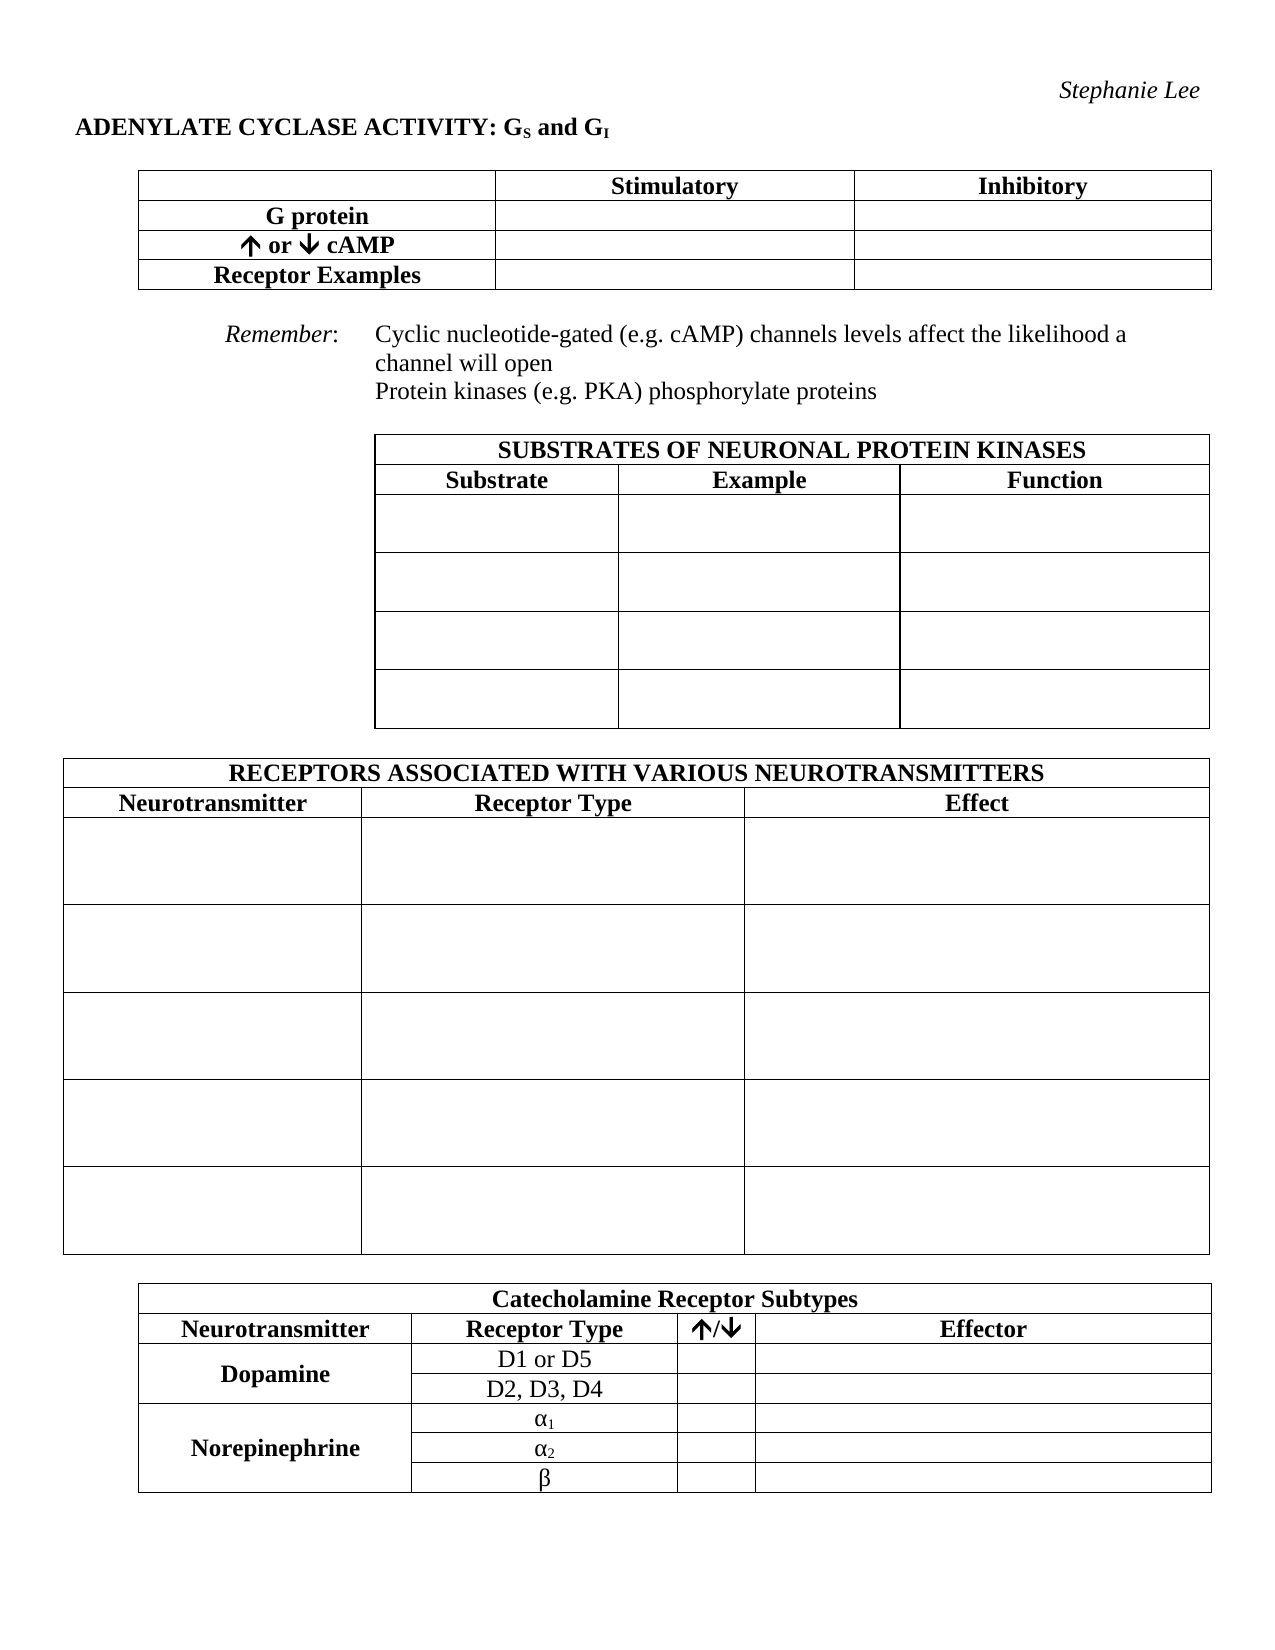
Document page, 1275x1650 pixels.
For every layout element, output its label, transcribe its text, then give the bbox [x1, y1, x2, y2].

table_cell β [412, 1463, 677, 1492]
table_cell Effect [745, 788, 1209, 817]
table_cell Effector [756, 1314, 1211, 1343]
table_cell [376, 612, 618, 669]
table_cell [678, 1374, 755, 1402]
table_cell [64, 993, 361, 1079]
table_cell α2 [412, 1433, 677, 1462]
table_cell Receptor Type [362, 788, 744, 817]
table_cell [362, 993, 744, 1079]
table_cell Receptor Examples [139, 260, 495, 289]
table_cell [619, 553, 899, 611]
table_cell or cAMP [139, 231, 495, 259]
table_cell [745, 993, 1209, 1079]
table_cell [619, 612, 899, 669]
table_cell [64, 905, 361, 992]
table_cell [619, 495, 899, 552]
text ADENYLATE CYCLASE ACTIVITY: GS and GI [75, 112, 1200, 141]
table_cell [496, 201, 854, 229]
table_cell [901, 612, 1209, 669]
table_cell [678, 1404, 755, 1432]
table_cell [756, 1404, 1211, 1432]
table_cell D1 or D5 [412, 1344, 677, 1373]
table_cell [756, 1374, 1211, 1402]
table_cell Example [619, 465, 899, 493]
table_cell [901, 670, 1209, 728]
table_cell [376, 495, 618, 552]
text Protein kinases (e.g. PKA) phosphorylate proteins [150, 376, 1200, 405]
table_cell [678, 1433, 755, 1462]
table_cell [855, 260, 1211, 289]
table_cell [745, 1080, 1209, 1166]
table_cell [678, 1344, 755, 1373]
table_header Inhibitory [855, 171, 1211, 200]
table_cell Neurotransmitter [139, 1314, 411, 1343]
table_cell [619, 670, 899, 728]
table_cell [756, 1344, 1211, 1373]
table_header Stimulatory [496, 171, 854, 200]
table_cell Receptor Type [412, 1314, 677, 1343]
table_cell [362, 905, 744, 992]
table_cell [756, 1463, 1211, 1492]
table_cell [745, 818, 1209, 904]
table_cell [678, 1463, 755, 1492]
table_cell [901, 495, 1209, 552]
table_cell Function [901, 465, 1209, 493]
table_cell Neurotransmitter [64, 788, 361, 817]
table_cell Substrate [376, 465, 618, 493]
table_cell G protein [139, 201, 495, 229]
table_header RECEPTORS ASSOCIATED WITH VARIOUS NEUROTRANSMITTERS [64, 759, 1209, 787]
table_cell [362, 1167, 744, 1253]
table_cell [64, 1080, 361, 1166]
table_header SUBSTRATES OF NEURONAL PROTEIN KINASES [376, 435, 1209, 464]
table_cell [745, 1167, 1209, 1253]
table_cell [745, 905, 1209, 992]
table_cell [376, 670, 618, 728]
table_cell [756, 1433, 1211, 1462]
table_header [139, 171, 495, 200]
table_cell [901, 553, 1209, 611]
table_cell [496, 231, 854, 259]
table_cell [64, 818, 361, 904]
table_cell D2, D3, D4 [412, 1374, 677, 1402]
table_cell [362, 818, 744, 904]
table_cell [64, 1167, 361, 1253]
table_cell / [678, 1314, 755, 1343]
table_cell [376, 553, 618, 611]
table_cell [362, 1080, 744, 1166]
table_cell α1 [412, 1404, 677, 1432]
table_cell Dopamine [139, 1344, 411, 1402]
table_cell [855, 231, 1211, 259]
table_cell [496, 260, 854, 289]
text Remember: Cyclic nucleotide-gated (e.g. cAMP) channels levels affect the likelihood a channel will open [225, 319, 1200, 376]
table_header Catecholamine Receptor Subtypes [139, 1284, 1211, 1313]
table_cell Norepinephrine [139, 1404, 411, 1492]
table_cell [855, 201, 1211, 229]
